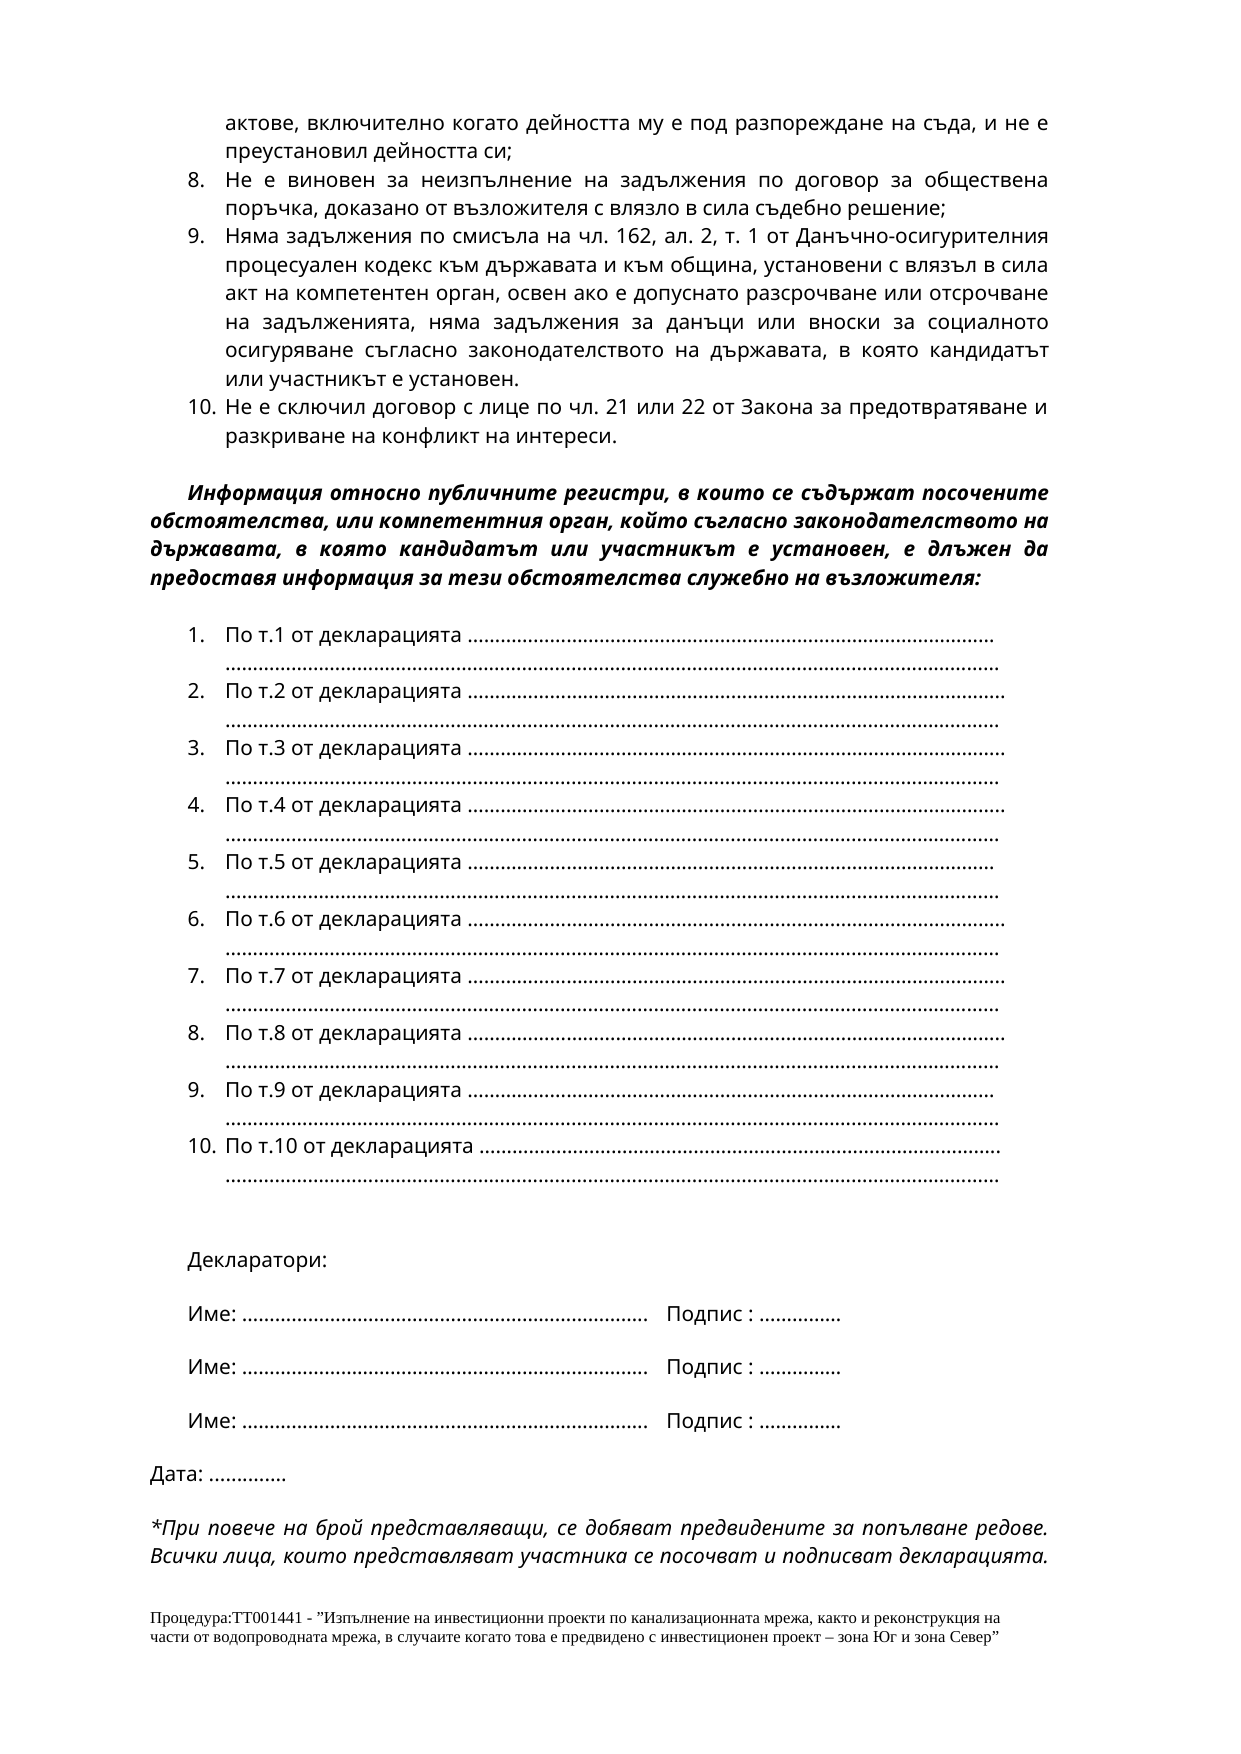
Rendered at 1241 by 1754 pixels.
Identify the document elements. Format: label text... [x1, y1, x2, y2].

list По т.6 от декларацията …………………………………………………………………………………….. [187, 904, 1050, 933]
list Няма задължения по смисъла на чл. 162, ал. 2, т. 1 от Данъчно-осигурителния процесуален кодекс към държавата и към община, установени с влязъл в сила акт на компетентен орган, освен ако е допуснато разсрочване или отсрочване на задълженията, няма задължения за данъци или вноски за социалното осигуряване съгласно законодателството на държавата, в която кандидатът или участникът е установен. [187, 222, 1050, 392]
list По т.10 от декларацията ………………………………………………………………………………….. [187, 1132, 1050, 1160]
list …………………………………………………………………………………………………………………………… [225, 762, 1050, 790]
list Не е виновен за неизпълнение на задължения по договор за обществена поръчка, доказано от възложителя с влязло в сила съдебно решение; [187, 165, 1050, 222]
list По т.8 от декларацията …………………………………………………………………………………….. [187, 1018, 1050, 1046]
text Име: ……………………………………………………………….. Подпис : …………… [187, 1406, 1050, 1434]
list По т.1 от декларацията …………………………………………………………………………………… [187, 620, 1050, 648]
text Име: ……………………………………………………………….. Подпис : …………… [187, 1299, 1050, 1327]
list …………………………………………………………………………………………………………………………… [225, 1046, 1050, 1075]
list …………………………………………………………………………………………………………………………… [225, 648, 1050, 677]
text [150, 1513, 1050, 1569]
list …………………………………………………………………………………………………………………………… [225, 819, 1050, 847]
list По т.9 от декларацията …………………………………………………………………………………… [187, 1075, 1050, 1103]
list По т.2 от декларацията …………………………………………………………………………………….. [187, 677, 1050, 705]
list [187, 108, 1050, 165]
text Декларатори: [187, 1245, 1050, 1274]
list По т.4 от декларацията …………………………………………………………………………………….. [187, 790, 1050, 819]
list …………………………………………………………………………………………………………………………… [225, 1103, 1050, 1132]
list …………………………………………………………………………………………………………………………… [225, 1160, 1050, 1188]
list …………………………………………………………………………………………………………………………… [225, 876, 1050, 904]
list …………………………………………………………………………………………………………………………… [225, 989, 1050, 1018]
list …………………………………………………………………………………………………………………………… [225, 933, 1050, 961]
list По т.7 от декларацията …………………………………………………………………………………….. [187, 961, 1050, 989]
list По т.3 от декларацията …………………………………………………………………………………….. [187, 733, 1050, 762]
list Не е сключил договор с лице по чл. 21 или 22 от Закона за предотвратяване и разкриване на конфликт на интереси. [187, 392, 1050, 449]
text Име: ……………………………………………………………….. Подпис : …………… [187, 1352, 1050, 1381]
list По т.5 от декларацията …………………………………………………………………………………… [187, 847, 1050, 876]
text Информация относно публичните регистри, в които се съдържат посочените обстоятелства, или компетентния орган, който съгласно законодателството на държавата, в която кандидатът или участникът е установен, е длъжен да предоставя информация за тези обстоятелства служебно на възложителя: [150, 478, 1050, 591]
text Дата: .............. [150, 1459, 1050, 1488]
list …………………………………………………………………………………………………………………………… [225, 705, 1050, 733]
